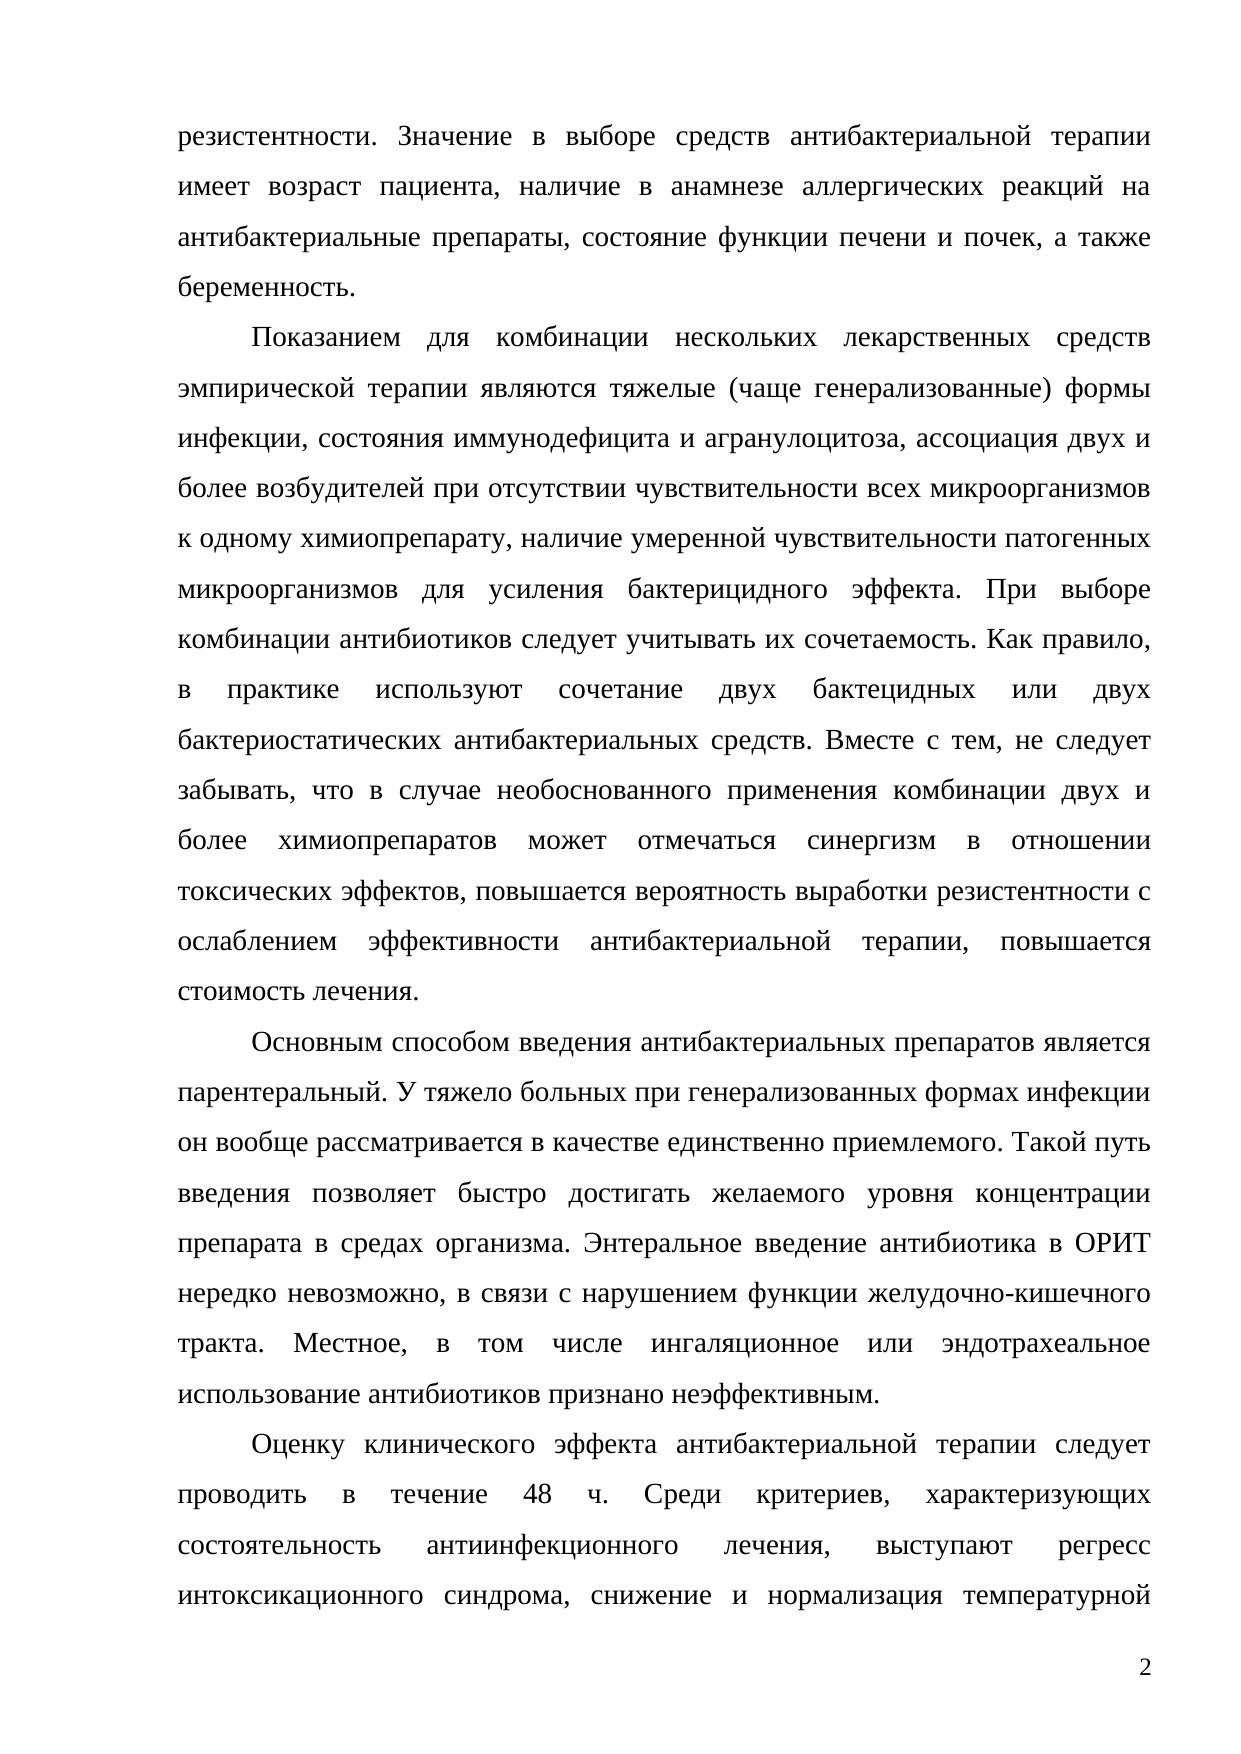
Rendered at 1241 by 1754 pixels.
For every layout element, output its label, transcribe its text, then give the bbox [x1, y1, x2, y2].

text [177, 118, 1152, 303]
text Показанием для комбинации нескольких лекарственных средств эмпирической терапии являются тяжелые (чаще генерализованные) формы инфекции, состояния иммунодефицита и агранулоцитоза, ассоциация двух и более возбудителей при отсутствии чувствительности всех микроорганизмов к одному химиопрепарату, наличие умеренной чувствительности патогенных микроорганизмов для усиления бактерицидного эффекта. При выборе комбинации антибиотиков следует учитывать их сочетаемость. Как правило, в практике используют сочетание двух бактецидных или двух бактериостатических антибактериальных средств. Вместе с тем, не следует забывать, что в случае необоснованного применения комбинации двух и более химиопрепаратов может отмечаться синергизм в отношении токсических эффектов, повышается вероятность выработки резистентности с ослаблением эффективности антибактериальной терапии, повышается стоимость лечения. [177, 319, 1152, 1007]
text Основным способом введения антибактериальных препаратов является парентеральный. У тяжело больных при генерализованных формах инфекции он вообще рассматривается в качестве единственно приемлемого. Такой путь введения позволяет быстро достигать желаемого уровня концентрации препарата в средах организма. Энтеральное введение антибиотика в ОРИТ нередко невозможно, в связи с нарушением функции желудочно-кишечного тракта. Местное, в том числе ингаляционное или эндотрахеальное использование антибиотиков признано неэффективным. [177, 1024, 1152, 1409]
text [177, 1426, 1152, 1611]
